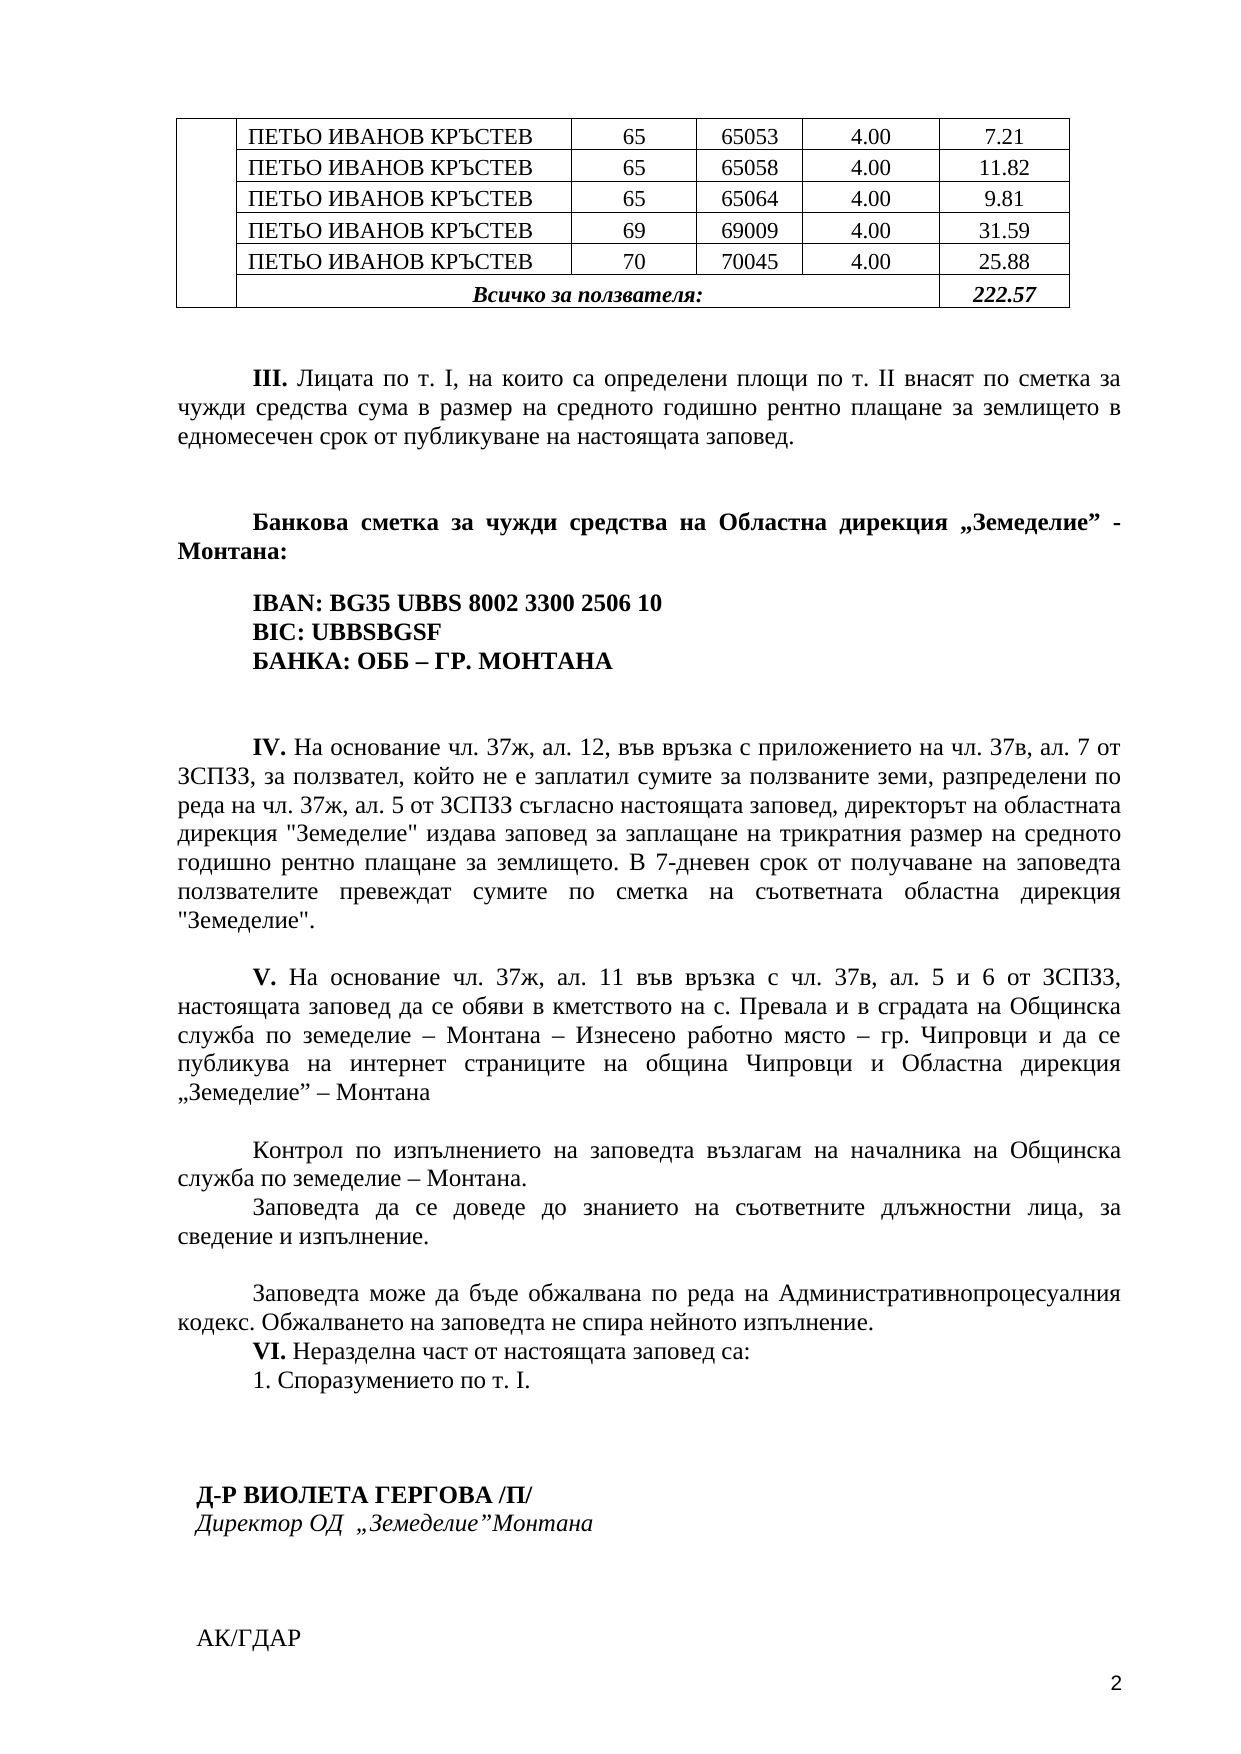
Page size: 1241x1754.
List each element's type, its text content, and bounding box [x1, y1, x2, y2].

text д-р виолета гергова /П/ [196, 1480, 1122, 1508]
table_cell 9.81 [940, 182, 1069, 212]
table_cell 7.21 [940, 119, 1069, 149]
text Директор ОД „Земеделие”Монтана [196, 1508, 1122, 1537]
text БАНКА: ОББ – ГР. МОНТАНА [177, 646, 1122, 675]
table_cell ПЕТЬО ИВАНОВ КРЪСТЕВ [237, 182, 571, 212]
text BIC: UBBSBGSF [177, 617, 1122, 646]
table_cell ПЕТЬО ИВАНОВ КРЪСТЕВ [237, 244, 571, 274]
table_cell 65064 [697, 182, 802, 212]
table_cell 25.88 [940, 244, 1069, 274]
table_cell ПЕТЬО ИВАНОВ КРЪСТЕВ [237, 213, 571, 243]
table_cell 11.82 [940, 150, 1069, 181]
table_cell 4.00 [803, 244, 939, 274]
text V. На основание чл. 37ж, ал. 11 във връзка с чл. 37в, ал. 5 и 6 от ЗСПЗЗ, настоящата заповед да се обяви в кметството на с. Превала и в сградата на Общинска служба по земеделие – Монтана – Изнесено работно място – гр. Чипровци и да се публикува на интернет страниците на община Чипровци и Областна дирекция „Земеделие” – Монтана [177, 962, 1122, 1106]
text III. Лицата по т. I, на които са определени площи по т. II внасят по сметка за чужди средства сума в размер на средното годишно рентно плащане за землището в едномесечен срок от публикуване на настоящата заповед. [177, 363, 1122, 449]
text 1. Споразумението по т. I. [177, 1365, 1122, 1393]
table_cell 65 [572, 150, 696, 181]
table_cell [237, 119, 571, 149]
table_cell 4.00 [803, 213, 939, 243]
text Заповедта да се доведе до знанието на съответните длъжностни лица, за сведение и изпълнение. [177, 1192, 1122, 1250]
table_cell 65058 [697, 150, 802, 181]
table_cell 70045 [697, 244, 802, 274]
table_cell 69 [572, 213, 696, 243]
table_cell 31.59 [940, 213, 1069, 243]
table_cell 69009 [697, 213, 802, 243]
text Контрол по изпълнението на заповедта възлагам на началника на Общинска служба по земеделие – Монтана. [177, 1135, 1122, 1192]
table_cell 70 [572, 244, 696, 274]
table_cell 65053 [697, 119, 802, 149]
table_cell 4.00 [803, 182, 939, 212]
text АК/ГДАР [196, 1623, 1122, 1652]
table_cell 4.00 [803, 119, 939, 149]
text Банкова сметка за чужди средства на Областна дирекция „Земеделие” - Монтана: [177, 507, 1122, 564]
table_cell 222.57 [940, 275, 1069, 307]
table_cell ПЕТЬО ИВАНОВ КРЪСТЕВ [237, 150, 571, 181]
table_cell Всичко за ползвателя: [237, 275, 939, 307]
text IBAN: ВG35 UBBS 8002 3300 2506 10 [177, 588, 1122, 617]
text VI. Неразделна част от настоящата заповед са: [177, 1336, 1122, 1365]
table_cell 65 [572, 182, 696, 212]
table_cell 4.00 [803, 150, 939, 181]
table_cell 65 [572, 119, 696, 149]
text IV. На основание чл. 37ж, ал. 12, във връзка с приложението на чл. 37в, ал. 7 от ЗСПЗЗ, за ползвател, който не е заплатил сумите за ползваните земи, разпределени по реда на чл. 37ж, ал. 5 от ЗСПЗЗ съгласно настоящата заповед, директорът на областната дирекция "Земеделие" издава заповед за заплащане на трикратния размер на средното годишно рентно плащане за землището. В 7-дневен срок от получаване на заповедта ползвателите превеждат сумите по сметка на съответната областна дирекция "Земеделие". [177, 732, 1122, 933]
text Заповедта може да бъде обжалвана по реда на Административнопроцесуалния кодекс. Обжалването на заповедта не спира нейното изпълнение. [177, 1278, 1122, 1336]
